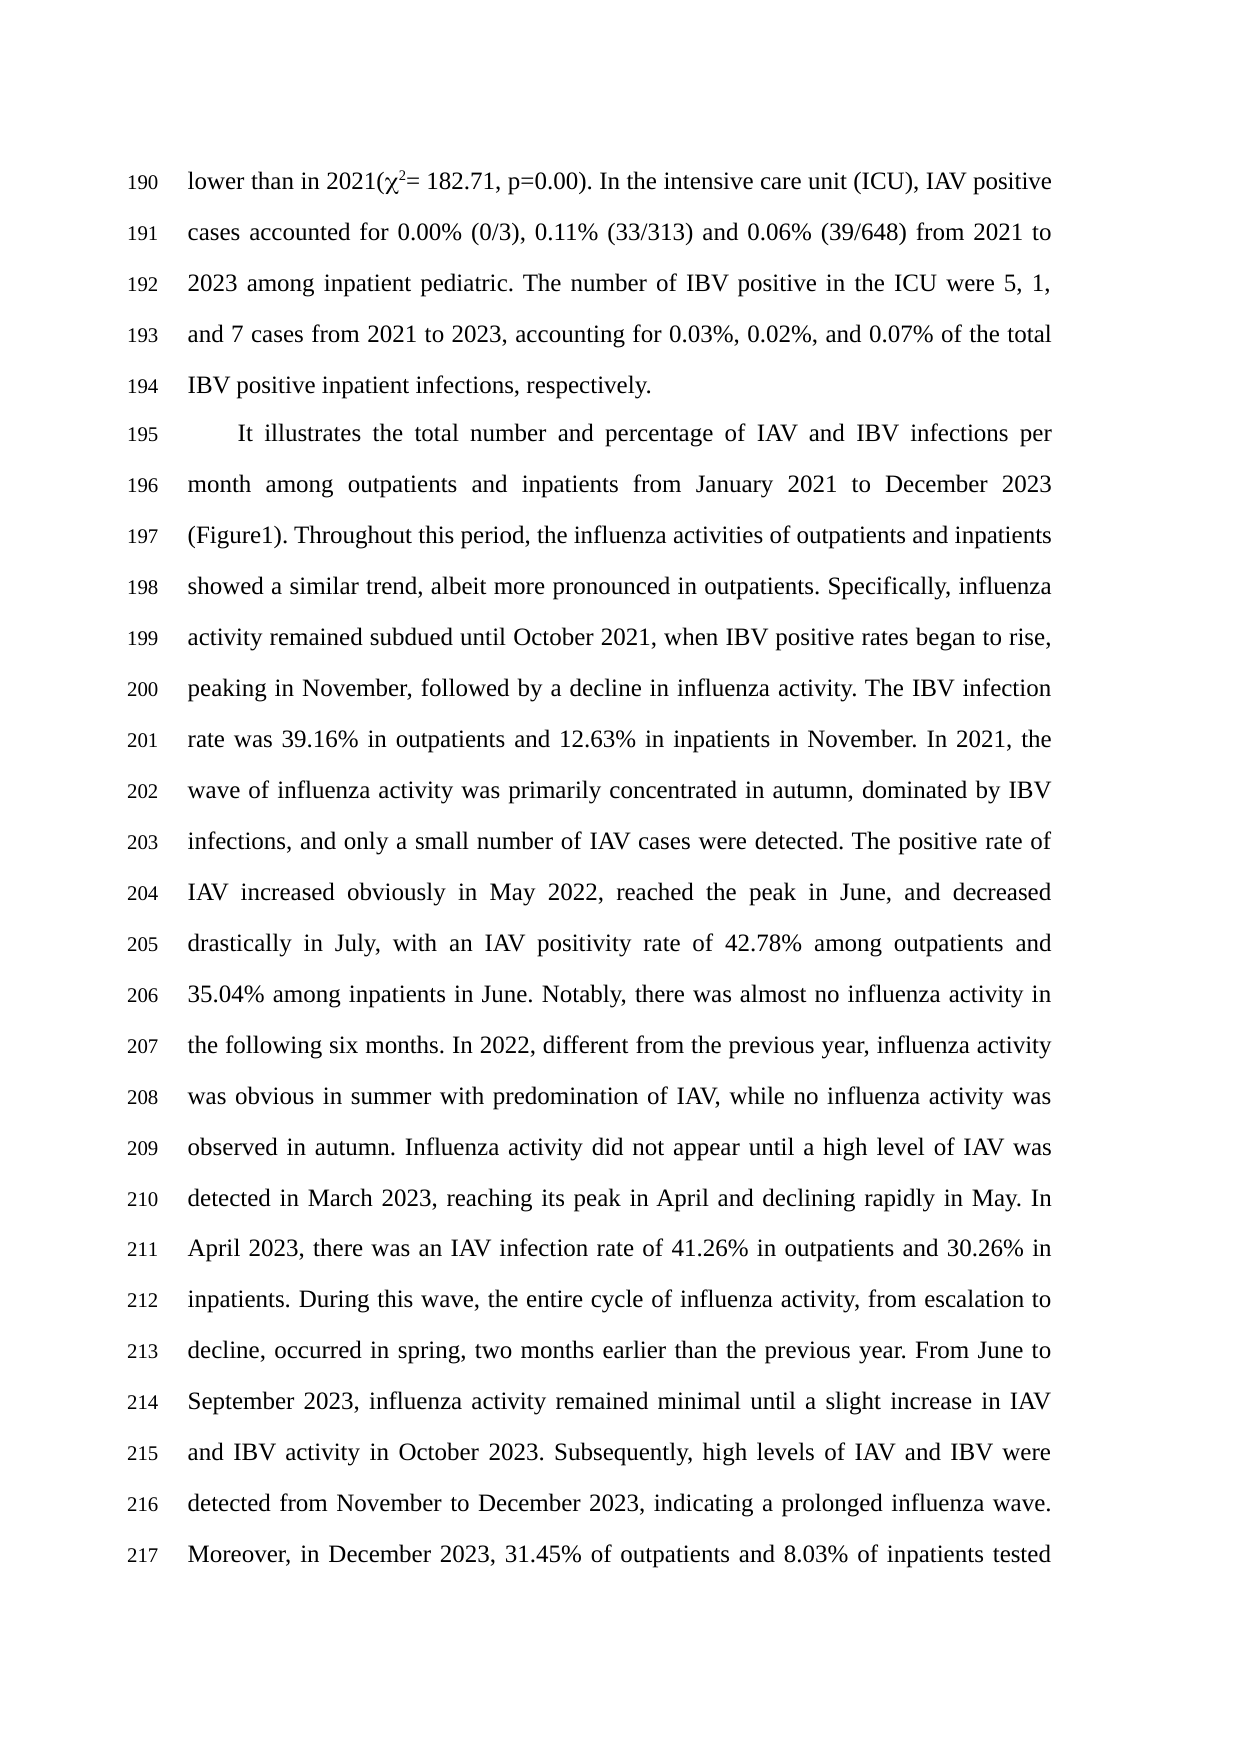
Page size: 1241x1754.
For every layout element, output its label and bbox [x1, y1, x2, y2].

text [187, 416, 1053, 1571]
text [187, 164, 1053, 402]
